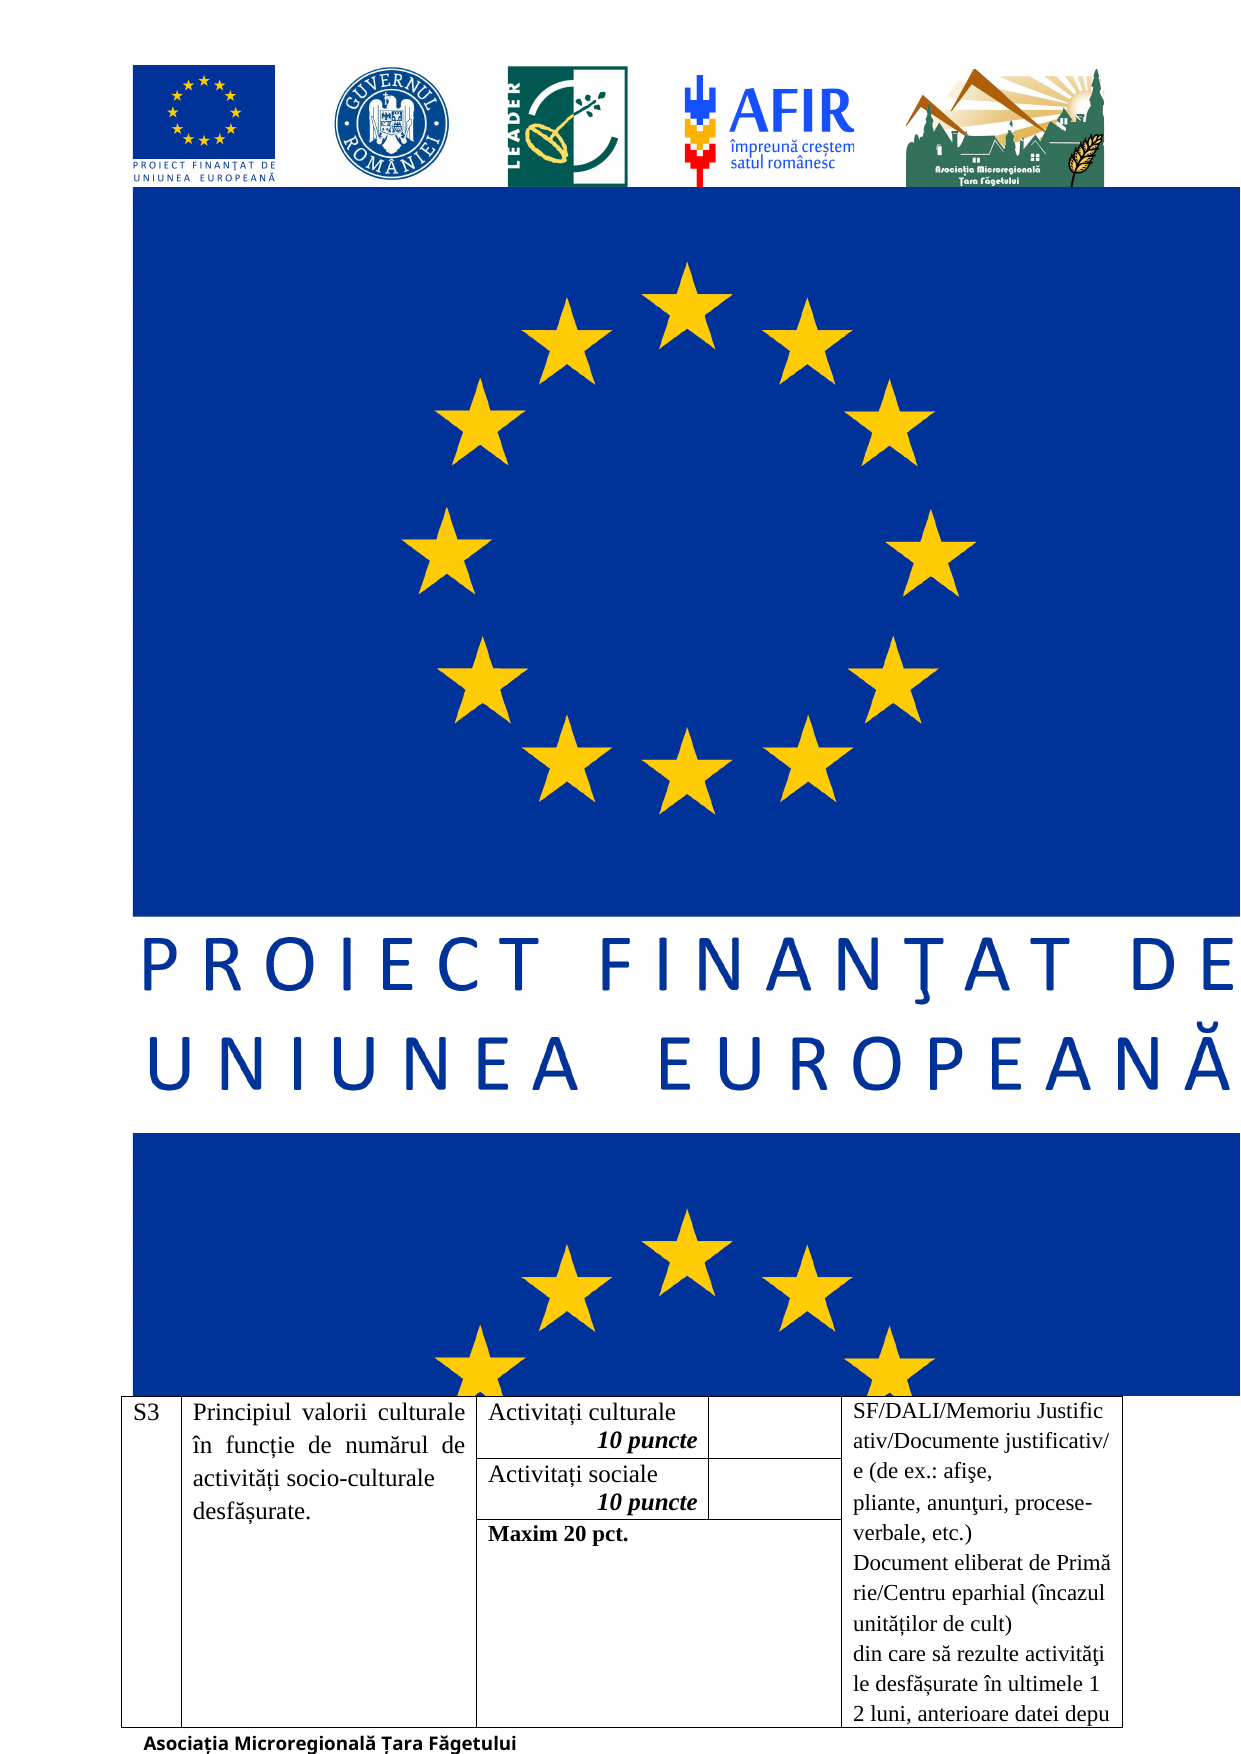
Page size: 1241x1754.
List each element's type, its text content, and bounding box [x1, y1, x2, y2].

table_cell S3 [122, 1397, 181, 1727]
table_cell Activitați culturale 10 puncte [477, 1397, 708, 1458]
table_cell [709, 1397, 841, 1458]
table_cell Maxim 20 pct. [477, 1520, 841, 1727]
table_cell [709, 1459, 841, 1519]
table_cell SF/DALI/Memoriu Justificativ/Documente justificativ/e (de ex.: afişe, pliante, anunţuri, procese‐verbale, etc.) Document eliberat de Primărie/Centru eparhial (încazul unităților de cult) din care să rezulte activităţile desfășurate în ultimele 12 luni, anterioare datei depunerii Cererii de finanţare. [842, 1397, 1122, 1727]
picture [132, 59, 1241, 1396]
table_cell Activitați sociale 10 puncte [477, 1459, 708, 1519]
table_cell Principiul valorii culturale în funcție de numărul de activități socio-culturale desfășurate. [182, 1397, 476, 1727]
